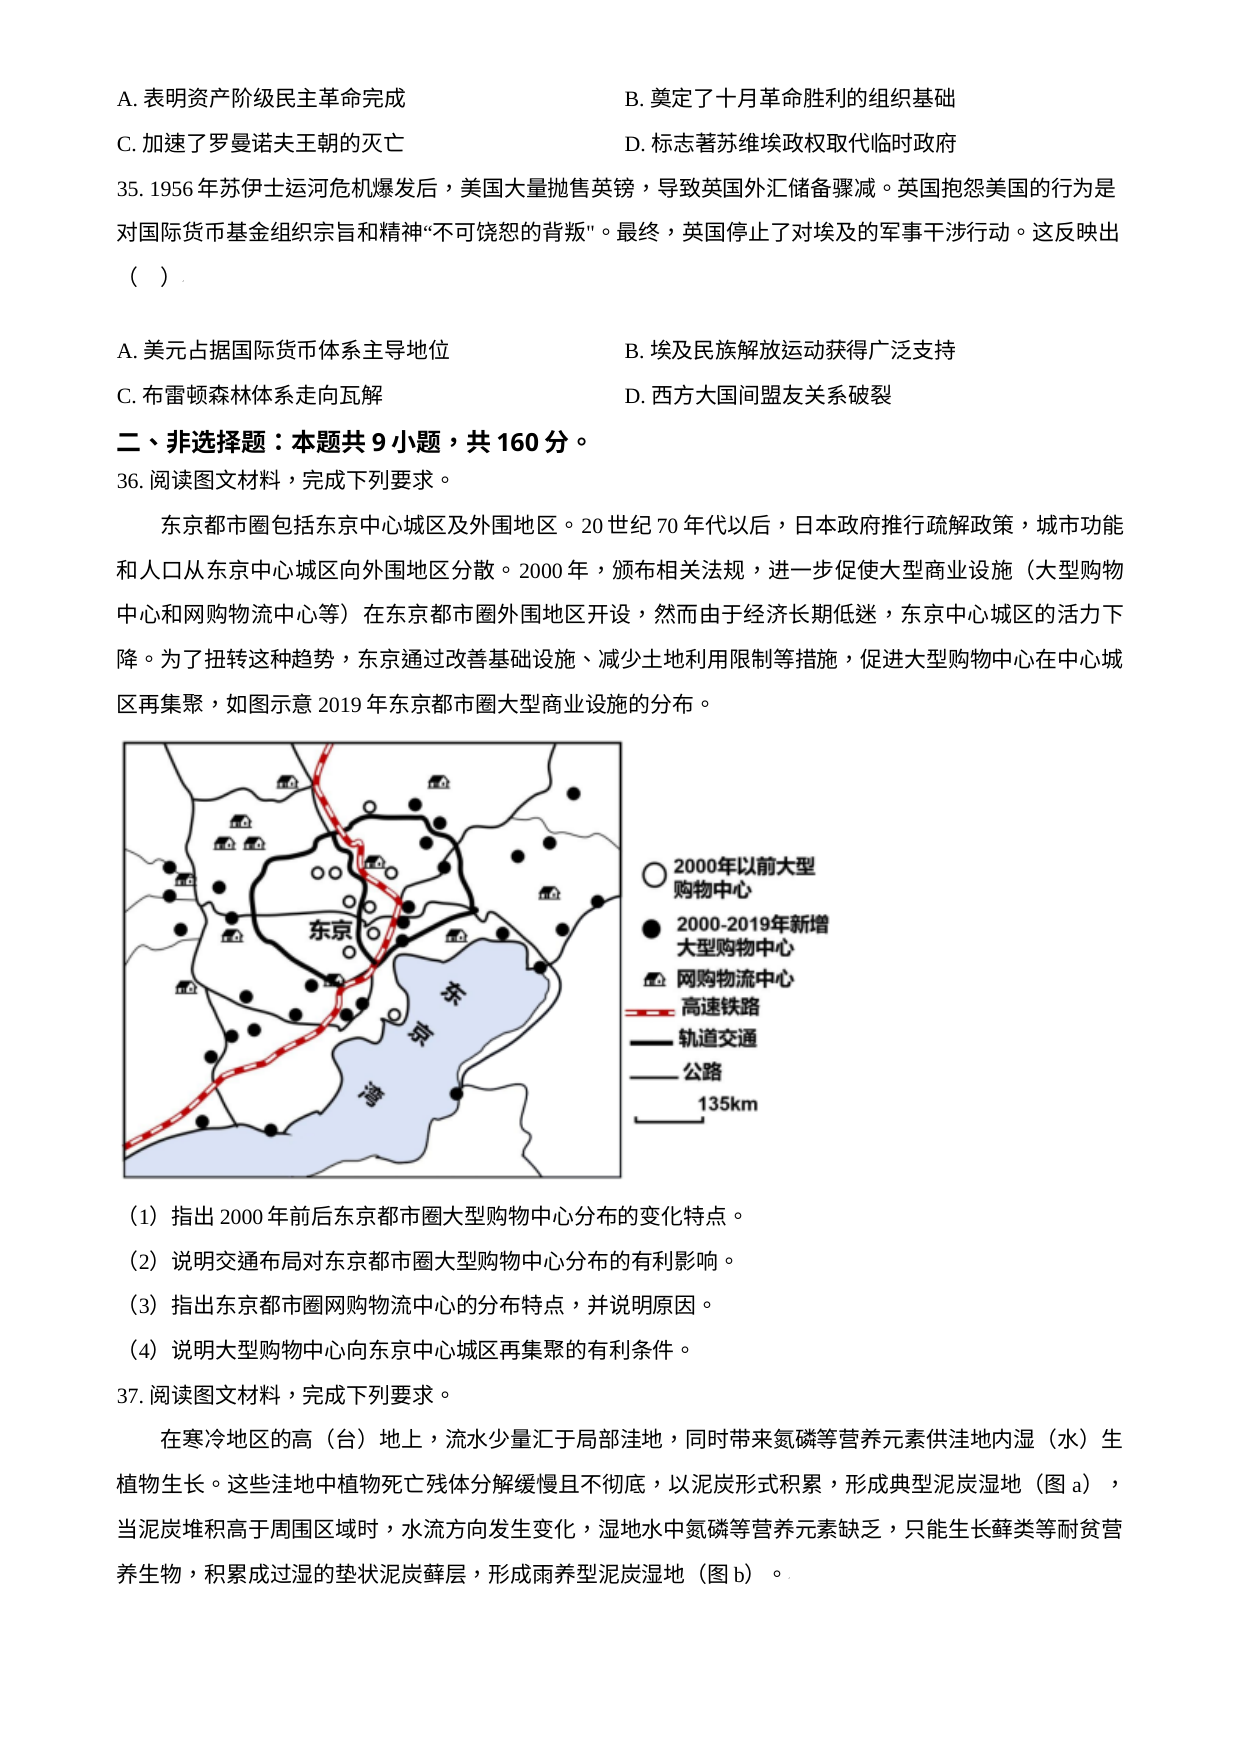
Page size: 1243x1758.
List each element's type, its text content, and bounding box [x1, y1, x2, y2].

text 东京都市圈包括东京中心城区及外围地区。20世纪70年代以后，日本政府推行疏解政策，城市功能和人口从东京中心城区向外围地区分散。2000年，颁布相关法规，进一步促使大型商业设施（大型购物中心和网购物流中心等）在东京都市圈外围地区开设，然而由于经济长期低迷，东京中心城区的活力下降。为了扭转这种趋势，东京通过改善基础设施、减少土地利用限制等措施，促进大型购物中心在中心城区再集聚，如图示意2019年东京都市圈大型商业设施的分布。 [117, 510, 1126, 719]
text 在寒冷地区的高（台）地上，流水少量汇于局部洼地，同时带来氮磷等营养元素供洼地内湿（水）生植物生长。这些洼地中植物死亡残体分解缓慢且不彻底，以泥炭形式积累，形成典型泥炭湿地（图a），当泥炭堆积高于周围区域时，水流方向发生变化，湿地水中氮磷等营养元素缺乏，只能生长藓类等耐贫营养生物，积累成过湿的垫状泥炭藓层，形成雨养型泥炭湿地（图b）。 [117, 1424, 1126, 1588]
text （4）说明大型购物中心向东京中心城区再集聚的有利条件。 [117, 1335, 1126, 1365]
text （2）说明交通布局对东京都市圈大型购物中心分布的有利影响。 [117, 1246, 1126, 1276]
text 二、非选择题：本题共9小题，共160分。 [117, 425, 1126, 459]
text C. 布雷顿森林体系走向瓦解 D. 西方大国间盟友关系破裂 [117, 380, 1126, 410]
text （1）指出2000年前后东京都市圈大型购物中心分布的变化特点。 [117, 1201, 1126, 1231]
text C. 加速了罗曼诺夫王朝的灭亡 D. 标志著苏维埃政权取代临时政府 [117, 128, 1126, 158]
picture [116, 733, 836, 1187]
text 37. 阅读图文材料，完成下列要求。 [117, 1380, 1126, 1409]
text A. 美元占据国际货币体系主导地位 B. 埃及民族解放运动获得广泛支持 [117, 336, 1126, 365]
text 35. 1956年苏伊士运河危机爆发后，美国大量抛售英镑，导致英国外汇储备骤减。英国抱怨美国的行为是对国际货币基金组织宗旨和精神“不可饶恕的背叛"。最终，英国停止了对埃及的军事干涉行动。这反映出（ ） [117, 173, 1126, 292]
text 36. 阅读图文材料，完成下列要求。 [117, 465, 1126, 495]
text （3）指出东京都市圈网购物流中心的分布特点，并说明原因。 [117, 1290, 1126, 1320]
text A. 表明资产阶级民主革命完成 B. 奠定了十月革命胜利的组织基础 [117, 83, 1126, 113]
